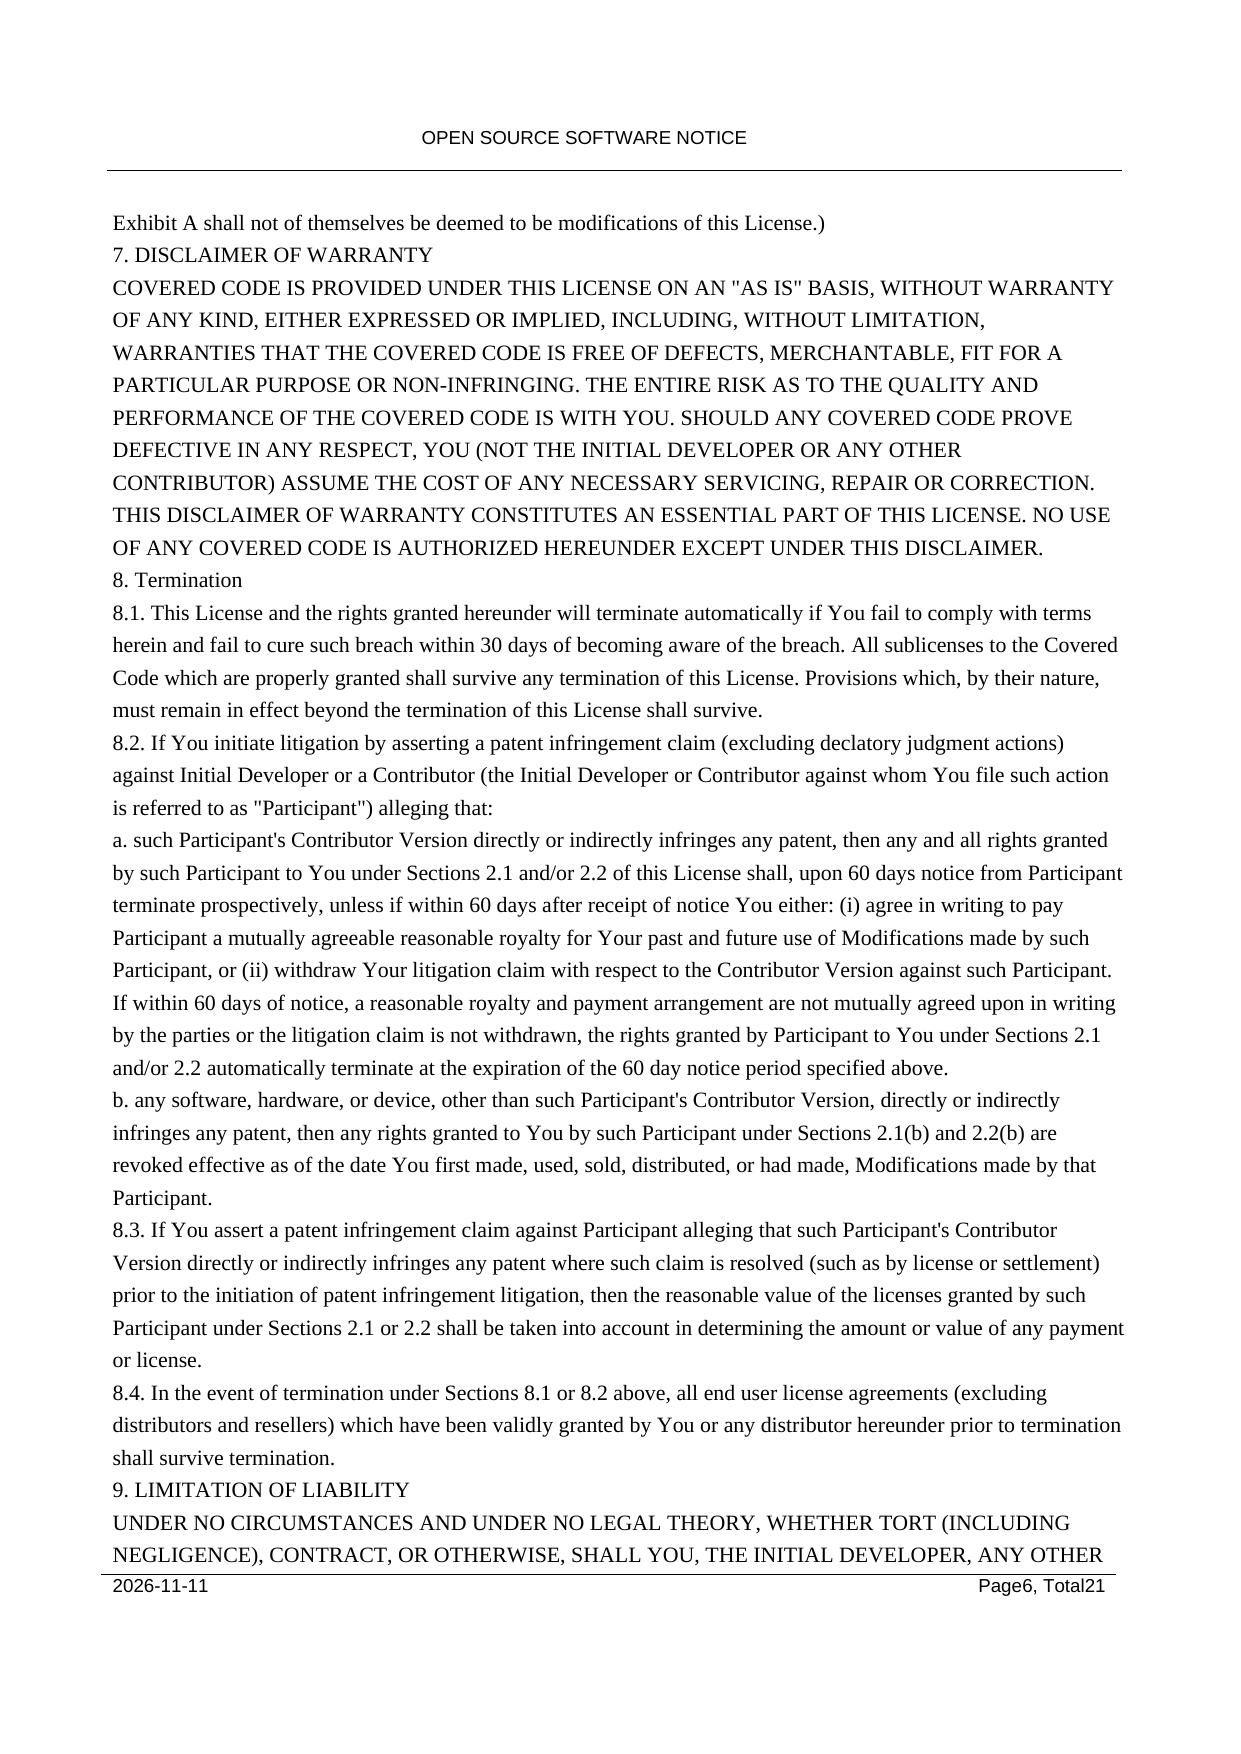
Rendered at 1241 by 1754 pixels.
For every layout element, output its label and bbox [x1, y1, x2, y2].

text [112, 206, 1128, 1571]
